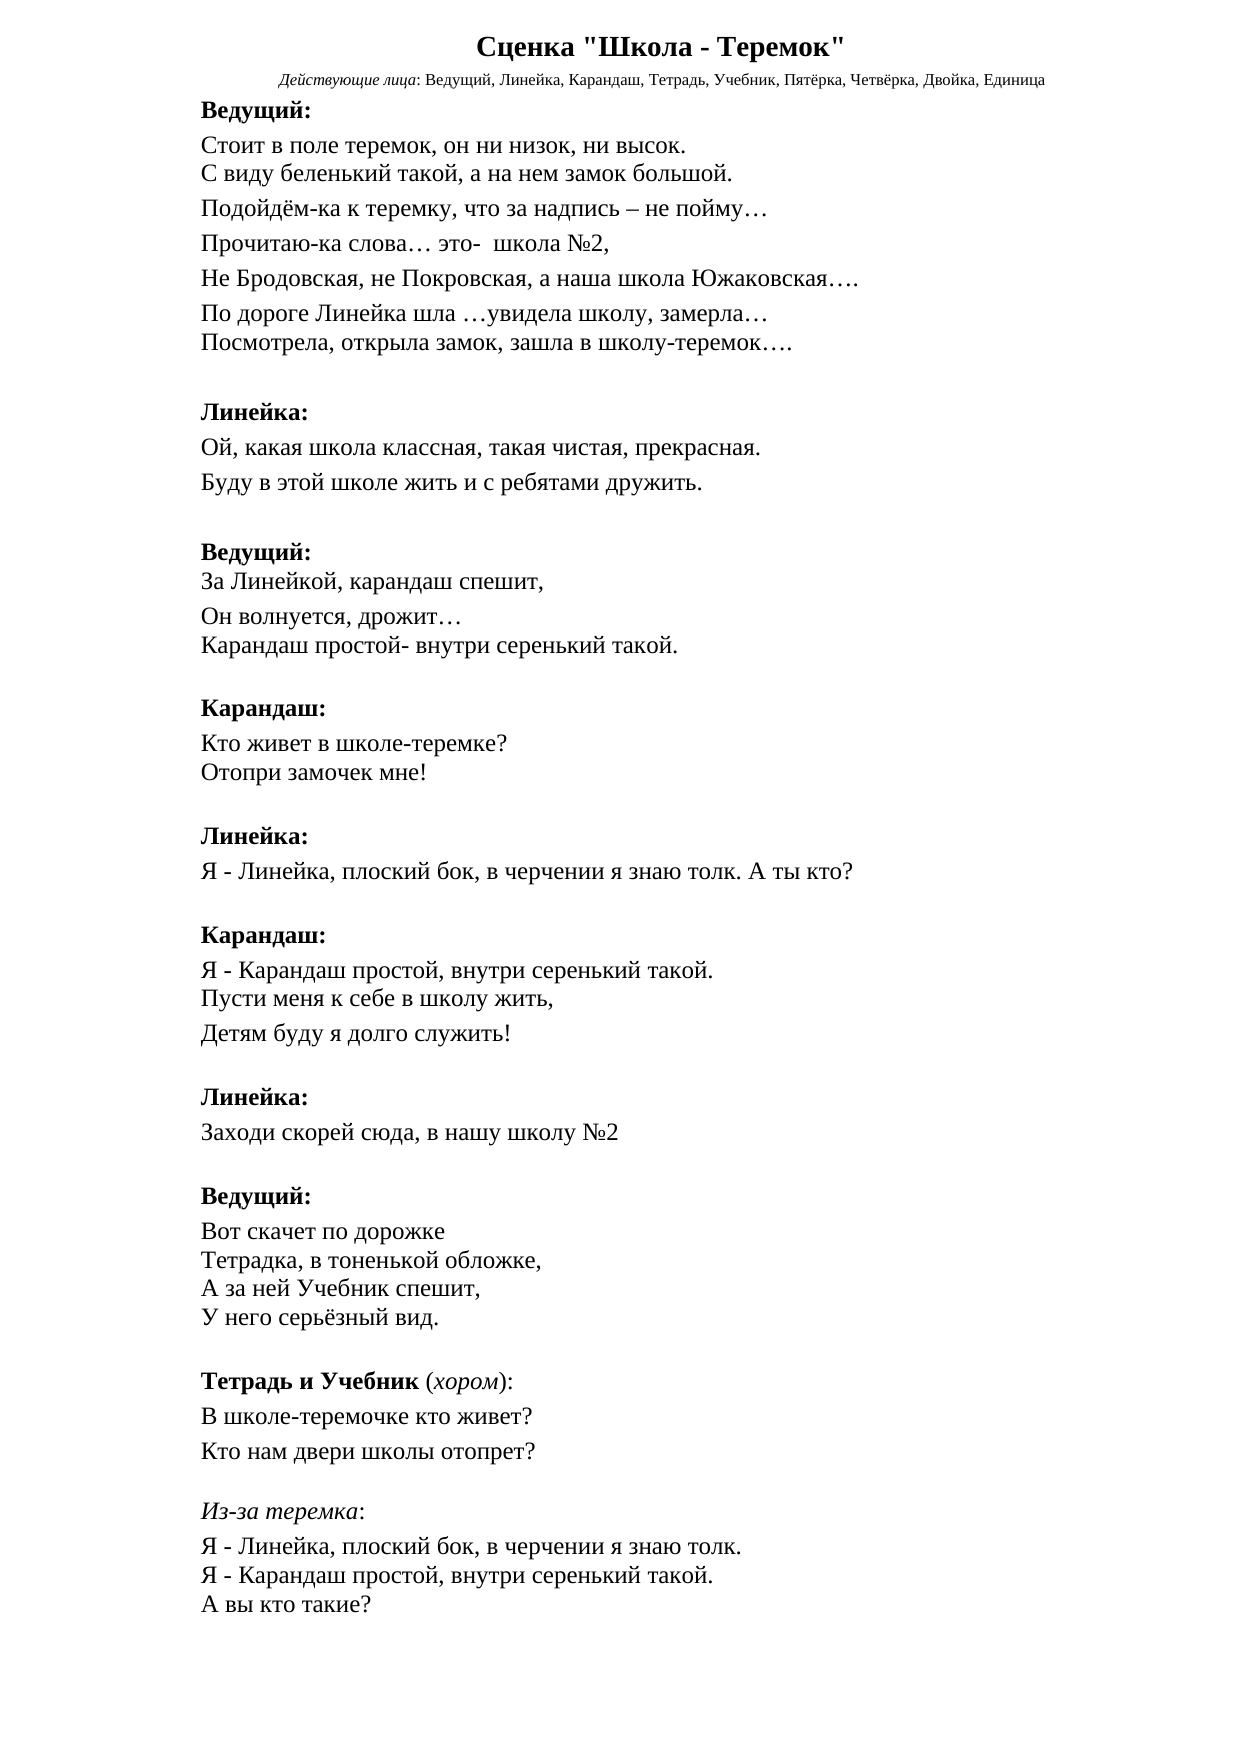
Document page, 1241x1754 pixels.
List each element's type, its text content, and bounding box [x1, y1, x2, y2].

text Прочитаю-ка слова… это- школа №2, [201, 228, 1128, 257]
text Линейка: [201, 397, 1128, 426]
text Линейка: [201, 792, 1128, 850]
text Я - Карандаш простой, внутри серенький такой. Пусти меня к себе в школу жить, [201, 955, 1128, 1012]
text Он волнуется, дрожит… Карандаш простой- внутри серенький такой. [201, 601, 1128, 658]
text Ведущий: [201, 95, 1128, 123]
text Я - Линейка, плоский бок, в черчении я знаю толк. А ты кто? [201, 856, 1128, 885]
text Кто живет в школе-теремке? Отопри замочек мне! [201, 728, 1128, 786]
text Ведущий: За Линейкой, карандаш спешит, [201, 537, 1128, 595]
text Я - Линейка, плоский бок, в черчении я знаю толк. Я - Карандаш простой, внутри серенький такой. А вы кто такие? [201, 1531, 1128, 1618]
text Ведущий: [201, 1152, 1128, 1210]
text Кто нам двери школы отопрет? [201, 1436, 1128, 1465]
text Подойдём-ка к теремку, что за надпись – не пойму… [201, 193, 1128, 222]
text По дороге Линейка шла …увидела школу, замерла… Посмотрела, открыла замок, зашла в школу-теремок…. [201, 298, 1128, 356]
text Тетрадь и Учебник (хором): [201, 1337, 1128, 1395]
text Стоит в поле теремок, он ни низок, ни высок. С виду беленький такой, а на нем замок большой. [201, 130, 1128, 187]
text Заходи скорей сюда, в нашу школу №2 [201, 1117, 1128, 1146]
text Карандаш: [201, 665, 1128, 722]
text Не Бродовская, не Покровская, а наша школа Южаковская…. [201, 263, 1128, 292]
text Сценка "Школа - Теремок" [201, 29, 1128, 63]
text Детям буду я долго служить! [201, 1018, 1128, 1047]
text Вот скачет по дорожке Тетрадка, в тоненькой обложке, А за ней Учебник спешит, У него серьёзный вид. [201, 1216, 1128, 1331]
text Ой, какая школа классная, такая чистая, прекрасная. [201, 432, 1128, 461]
text Карандаш: [201, 891, 1128, 948]
text Буду в этой школе жить и с ребятами дружить. [201, 467, 1128, 496]
text Линейка: [201, 1053, 1128, 1111]
text Из-за теремка: [201, 1496, 1128, 1525]
text В школе-теремочке кто живет? [201, 1401, 1128, 1430]
text Действующие лица: Ведущий, Линейка, Карандаш, Тетрадь, Учебник, Пятёрка, Четвёрка, Двойка, Единица [201, 69, 1128, 88]
